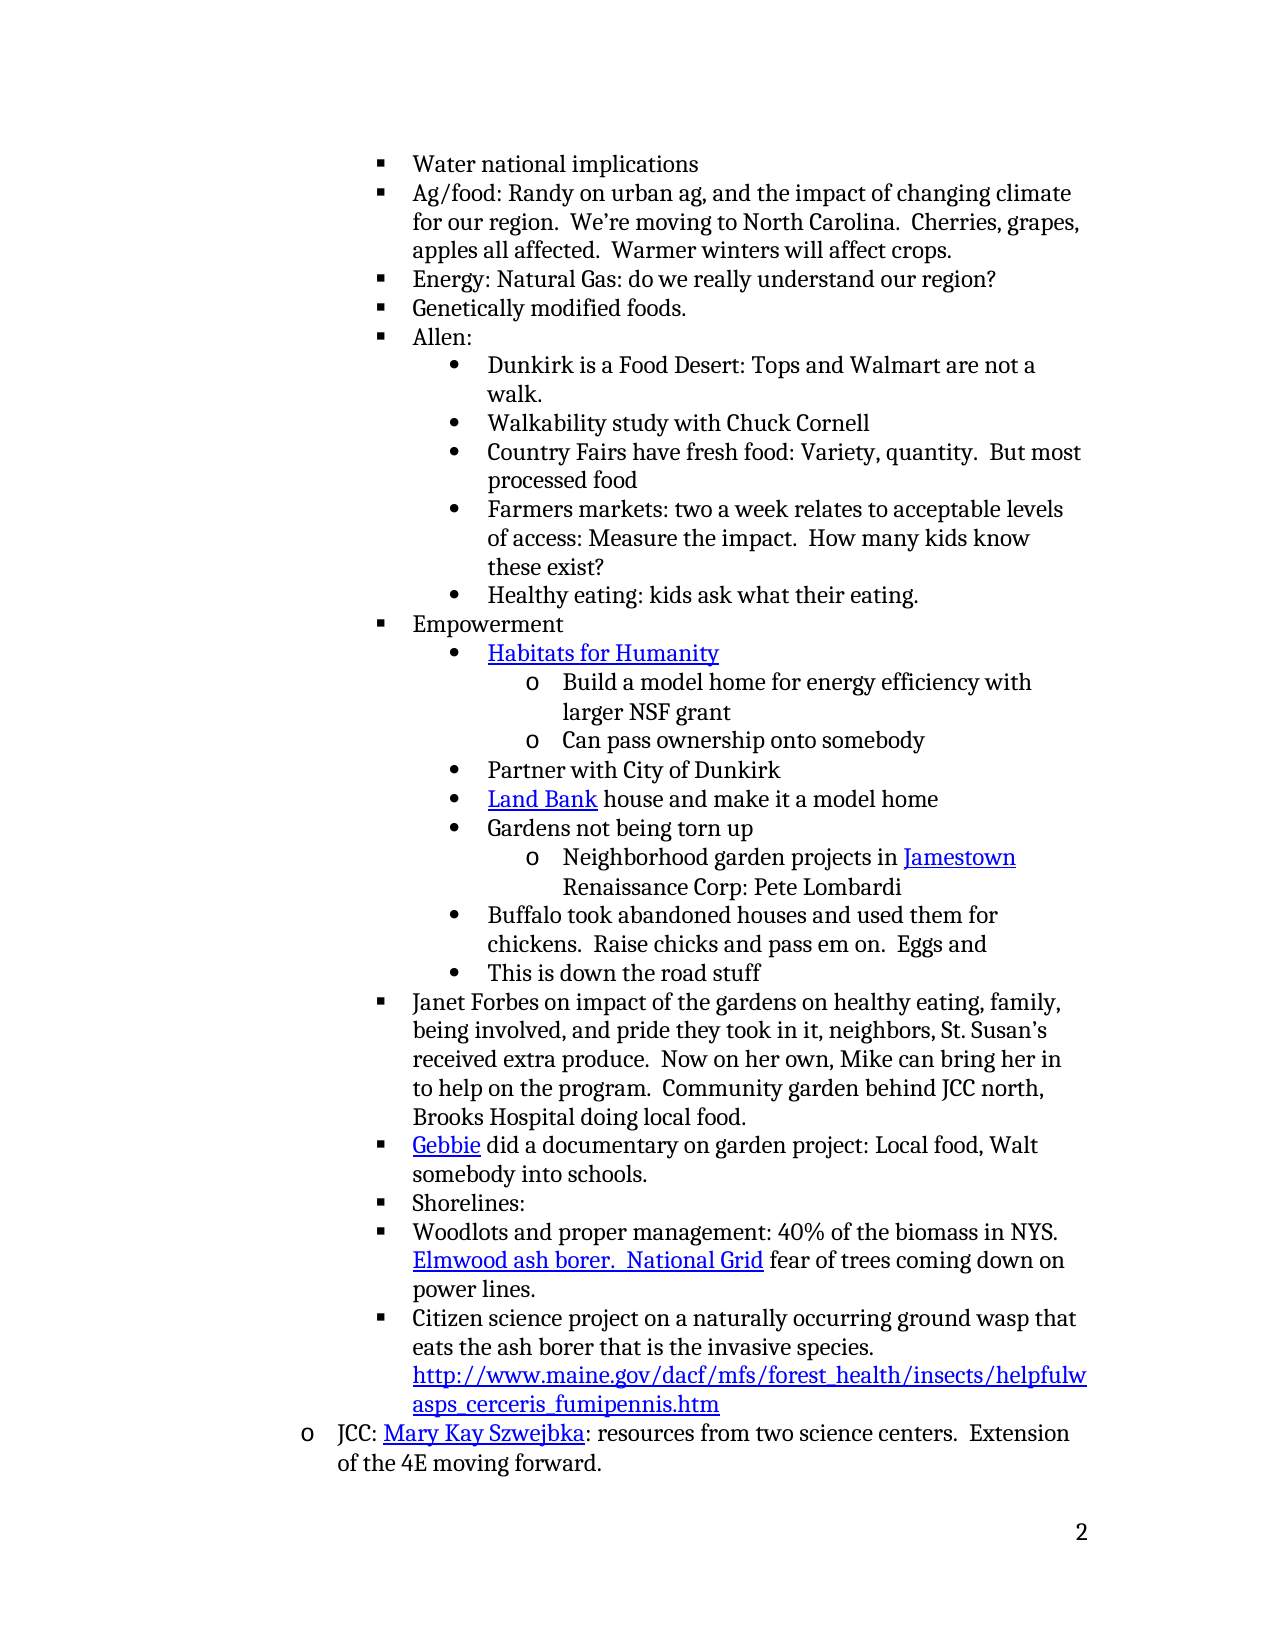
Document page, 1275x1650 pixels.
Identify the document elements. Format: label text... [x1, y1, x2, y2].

list Walkability study with Chuck Cornell [450, 409, 1087, 437]
list Gardens not being torn up [450, 814, 1087, 842]
list Habitats for Humanity [450, 639, 1087, 667]
list Shorelines: [375, 1189, 1087, 1217]
list Water national implications [375, 150, 1087, 179]
list JCC: Mary Kay Szwejbka: resources from two science centers. Extension of the 4E moving forward. [300, 1419, 1087, 1477]
list Healthy eating: kids ask what their eating. [450, 581, 1087, 610]
list Partner with City of Dunkirk [450, 756, 1087, 785]
list Farmers markets: two a week relates to acceptable levels of access: Measure the impact. How many kids know these exist? [450, 495, 1087, 581]
list Neighborhood garden projects in Jamestown Renaissance Corp: Pete Lombardi [525, 842, 1087, 901]
list Can pass ownership onto somebody [525, 726, 1087, 756]
list Energy: Natural Gas: do we really understand our region? [375, 265, 1087, 294]
list Allen: [375, 322, 1087, 351]
list Genetically modified foods. [375, 294, 1087, 322]
list Buffalo took abandoned houses and used them for chickens. Raise chicks and pass em on. Eggs and [450, 901, 1087, 959]
list Land Bank house and make it a model home [450, 785, 1087, 814]
list Dunkirk is a Food Desert: Tops and Walmart are not a walk. [450, 351, 1087, 409]
list Gebbie did a documentary on garden project: Local food, Walt somebody into schools. [375, 1131, 1087, 1189]
list Woodlots and proper management: 40% of the biomass in NYS. Elmwood ash borer. National Grid fear of trees coming down on power lines. [375, 1217, 1087, 1304]
list Janet Forbes on impact of the gardens on healthy eating, family, being involved, and pride they took in it, neighbors, St. Susan’s received extra produce. Now on her own, Mike can bring her in to help on the program. Community garden behind JCC north, Brooks Hospital doing local food. [375, 987, 1087, 1131]
list Empowerment [375, 610, 1087, 639]
list Country Fairs have fresh food: Variety, quantity. But most processed food [450, 437, 1087, 495]
list Citizen science project on a naturally occurring ground wasp that eats the ash borer that is the invasive species. http://www.maine.gov/dacf/mfs/forest_health/insects/helpfulwasps_cerceris_fumipennis.htm [375, 1304, 1087, 1419]
list This is down the road stuff [450, 959, 1087, 987]
list Build a model home for energy efficiency with larger NSF grant [525, 667, 1087, 726]
list Ag/food: Randy on urban ag, and the impact of changing climate for our region. We’re moving to North Carolina. Cherries, grapes, apples all affected. Warmer winters will affect crops. [375, 179, 1087, 265]
